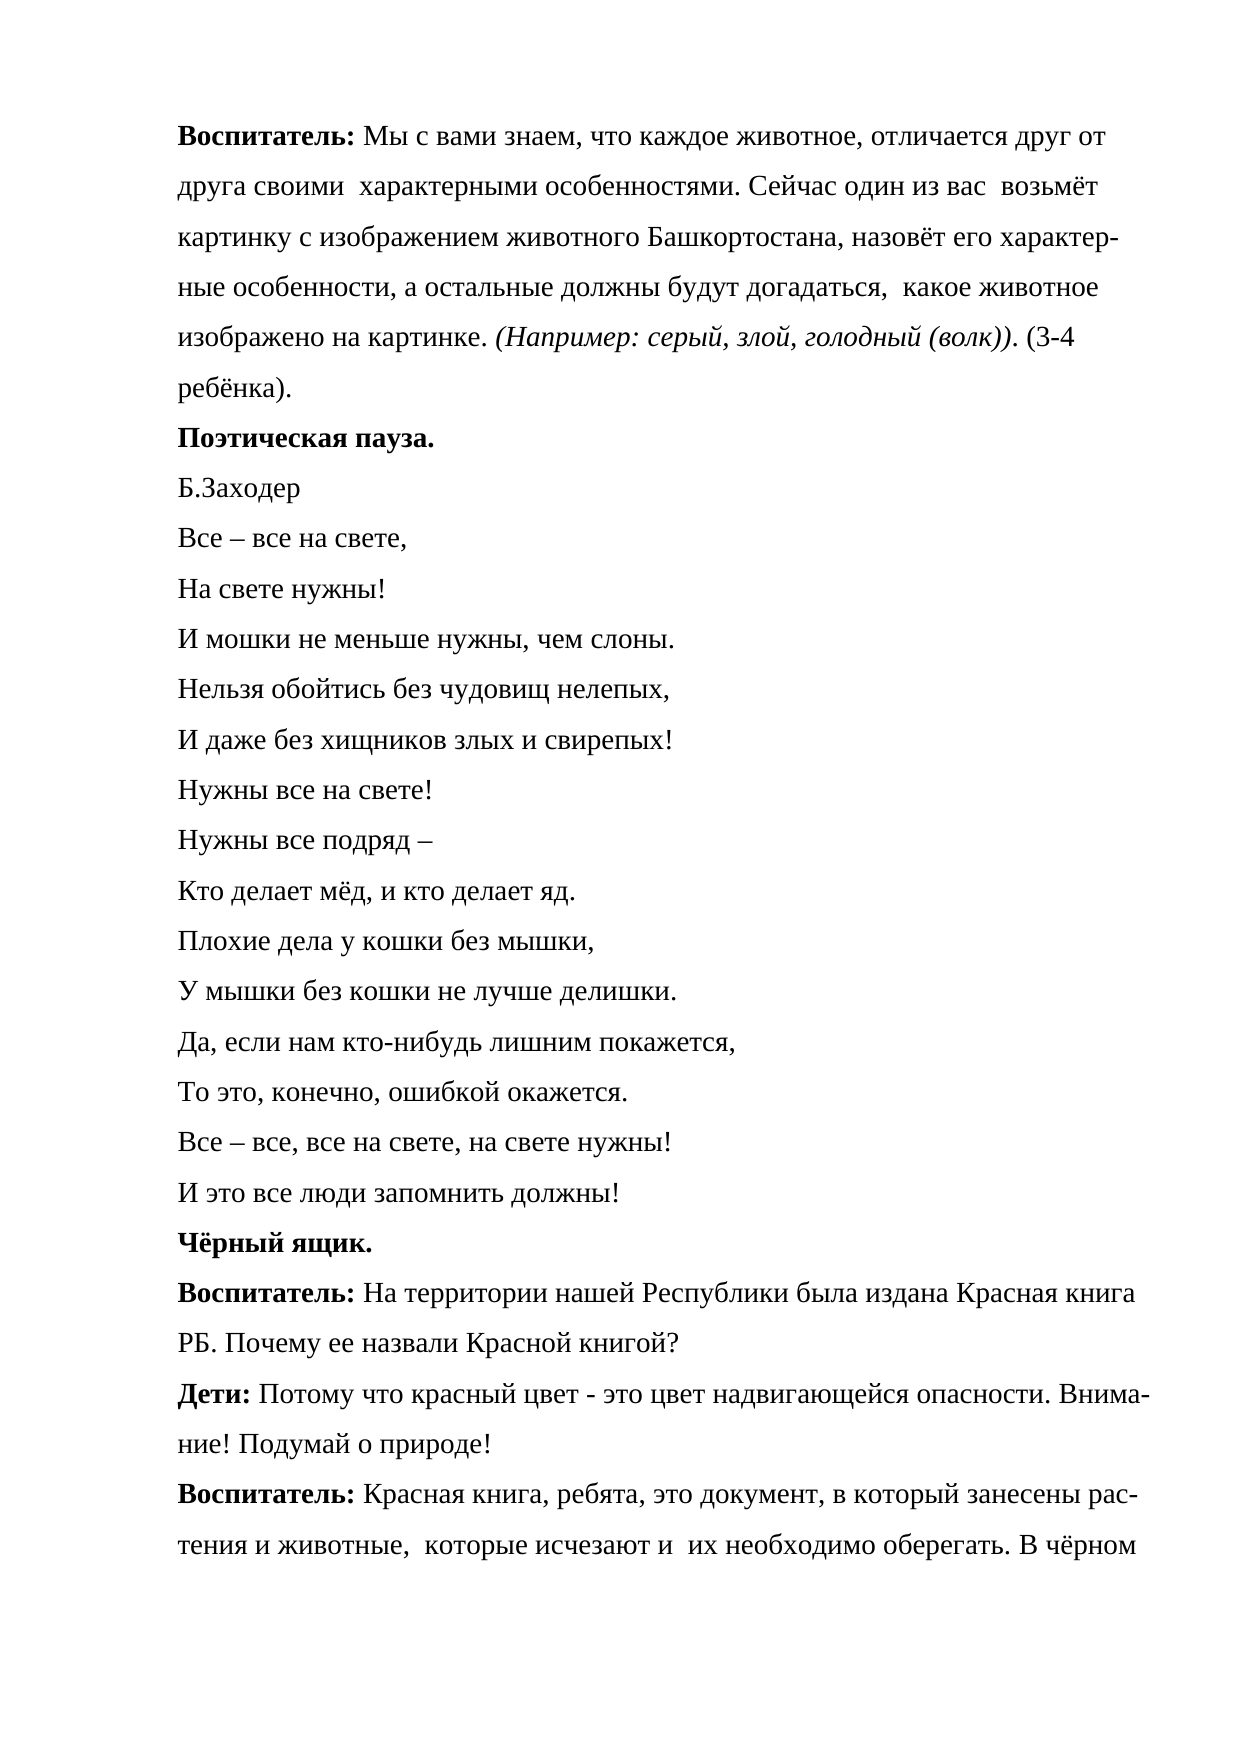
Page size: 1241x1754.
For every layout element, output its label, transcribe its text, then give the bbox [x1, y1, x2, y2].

text И даже без хищников злых и свирепых! [177, 722, 1152, 755]
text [177, 1477, 1152, 1560]
text На свете нужны! [177, 571, 1152, 604]
text И это все люди запомнить должны! [177, 1175, 1152, 1208]
text У мышки без кошки не лучше делишки. [177, 973, 1152, 1007]
text Кто делает мёд, и кто делает яд. [177, 873, 1152, 906]
text Все – все на свете, [177, 521, 1152, 554]
text Чёрный ящик. [177, 1225, 1152, 1258]
text Воспитатель: Мы с вами знаем, что каждое животное, отличается друг от друга своими характерными особенностями. Сейчас один из вас возьмёт картинку с изображением животного Башкортостана, назовёт его характер-ные особенности, а остальные должны будут догадаться, какое животное изображено на картинке. (Например: серый, злой, голодный (волк)). (3-4 ребёнка). [177, 118, 1152, 403]
text Все – все, все на свете, на свете нужны! [177, 1124, 1152, 1158]
text Воспитатель: На территории нашей Республики была издана Красная книга РБ. Почему ее назвали Красной книгой? [177, 1275, 1152, 1359]
text Дети: Потому что красный цвет - это цвет надвигающейся опасности. Внима-ние! Подумай о природе! [177, 1376, 1152, 1460]
text То это, конечно, ошибкой окажется. [177, 1074, 1152, 1108]
text Нужны все на свете! [177, 772, 1152, 806]
text Б.Заходер [177, 470, 1152, 504]
text Поэтическая пауза. [177, 420, 1152, 453]
text Нельзя обойтись без чудовищ нелепых, [177, 672, 1152, 705]
text Плохие дела у кошки без мышки, [177, 923, 1152, 957]
text Да, если нам кто-нибудь лишним покажется, [177, 1024, 1152, 1057]
text Нужны все подряд – [177, 822, 1152, 856]
text И мошки не меньше нужны, чем слоны. [177, 621, 1152, 655]
